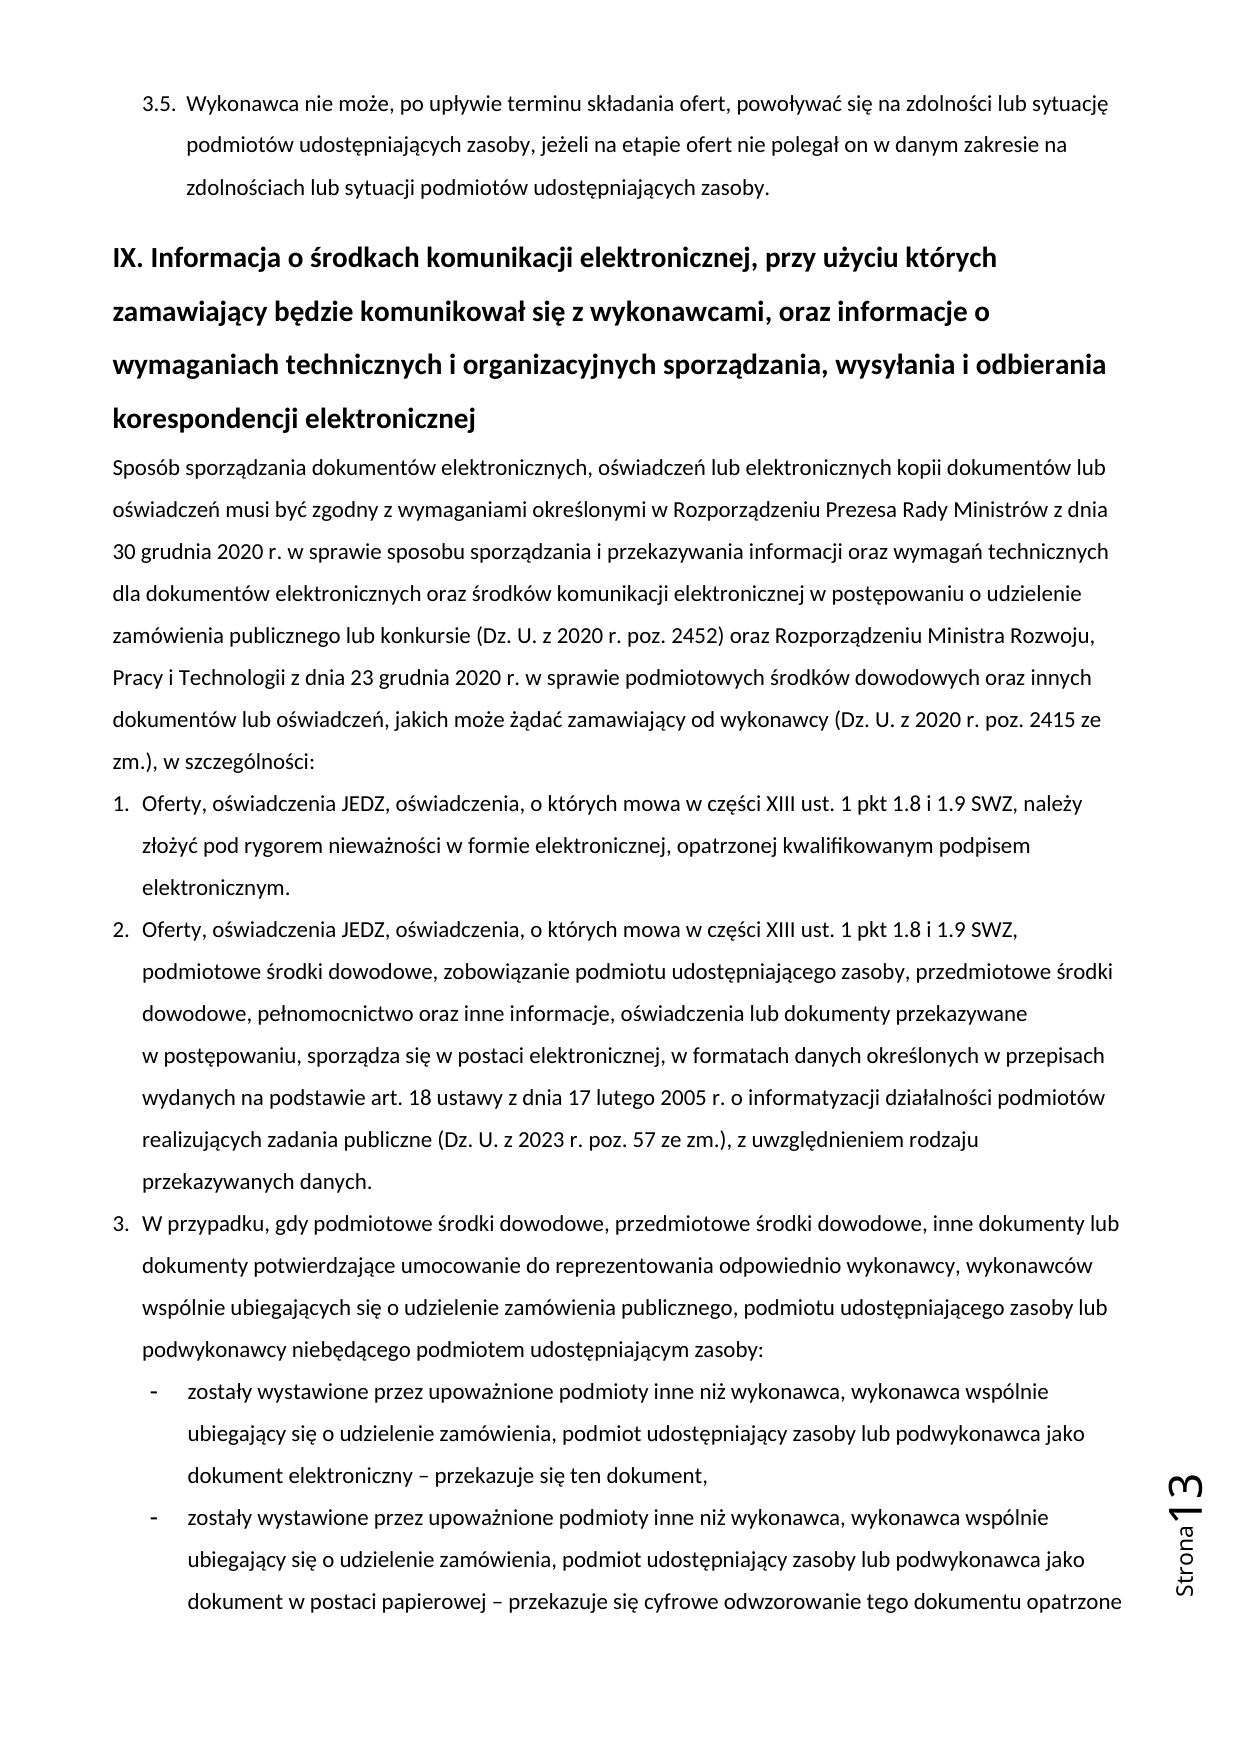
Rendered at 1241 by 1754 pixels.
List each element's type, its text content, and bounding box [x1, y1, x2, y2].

list zostały wystawione przez upoważnione podmioty inne niż wykonawca, wykonawca wspólnie ubiegający się o udzielenie zamówienia, podmiot udostępniający zasoby lub podwykonawca jako dokument elektroniczny – przekazuje się ten dokument, [150, 1377, 1128, 1489]
subtitle IX. Informacja o środkach komunikacji elektronicznej, przy użyciu których zamawiający będzie komunikował się z wykonawcami, oraz informacje o wymaganiach technicznych i organizacyjnych sporządzania, wysyłania i odbierania korespondencji elektronicznej [112, 239, 1128, 436]
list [150, 1503, 1128, 1615]
list W przypadku, gdy podmiotowe środki dowodowe, przedmiotowe środki dowodowe, inne dokumenty lub dokumenty potwierdzające umocowanie do reprezentowania odpowiednio wykonawcy, wykonawców wspólnie ubiegających się o udzielenie zamówienia publicznego, podmiotu udostępniającego zasoby lub podwykonawcy niebędącego podmiotem udostępniającym zasoby: [112, 1209, 1128, 1363]
list Oferty, oświadczenia JEDZ, oświadczenia, o których mowa w części XIII ust. 1 pkt 1.8 i 1.9 SWZ, należy złożyć pod rygorem nieważności w formie elektronicznej, opatrzonej kwalifikowanym podpisem elektronicznym. [112, 789, 1128, 901]
text 3.5. Wykonawca nie może, po upływie terminu składania ofert, powoływać się na zdolności lub sytuację podmiotów udostępniających zasoby, jeżeli na etapie ofert nie polegał on w danym zakresie na zdolnościach lub sytuacji podmiotów udostępniających zasoby. [142, 89, 1128, 201]
list Oferty, oświadczenia JEDZ, oświadczenia, o których mowa w części XIII ust. 1 pkt 1.8 i 1.9 SWZ, podmiotowe środki dowodowe, zobowiązanie podmiotu udostępniającego zasoby, przedmiotowe środki dowodowe, pełnomocnictwo oraz inne informacje, oświadczenia lub dokumenty przekazywane w postępowaniu, sporządza się w postaci elektronicznej, w formatach danych określonych w przepisach wydanych na podstawie art. 18 ustawy z dnia 17 lutego 2005 r. o informatyzacji działalności podmiotów realizujących zadania publiczne (Dz. U. z 2023 r. poz. 57 ze zm.), z uwzględnieniem rodzaju przekazywanych danych. [112, 915, 1128, 1195]
text Sposób sporządzania dokumentów elektronicznych, oświadczeń lub elektronicznych kopii dokumentów lub oświadczeń musi być zgodny z wymaganiami określonymi w Rozporządzeniu Prezesa Rady Ministrów z dnia 30 grudnia 2020 r. w sprawie sposobu sporządzania i przekazywania informacji oraz wymagań technicznych dla dokumentów elektronicznych oraz środków komunikacji elektronicznej w postępowaniu o udzielenie zamówienia publicznego lub konkursie (Dz. U. z 2020 r. poz. 2452) oraz Rozporządzeniu Ministra Rozwoju, Pracy i Technologii z dnia 23 grudnia 2020 r. w sprawie podmiotowych środków dowodowych oraz innych dokumentów lub oświadczeń, jakich może żądać zamawiający od wykonawcy (Dz. U. z 2020 r. poz. 2415 ze zm.), w szczególności: [112, 453, 1128, 775]
